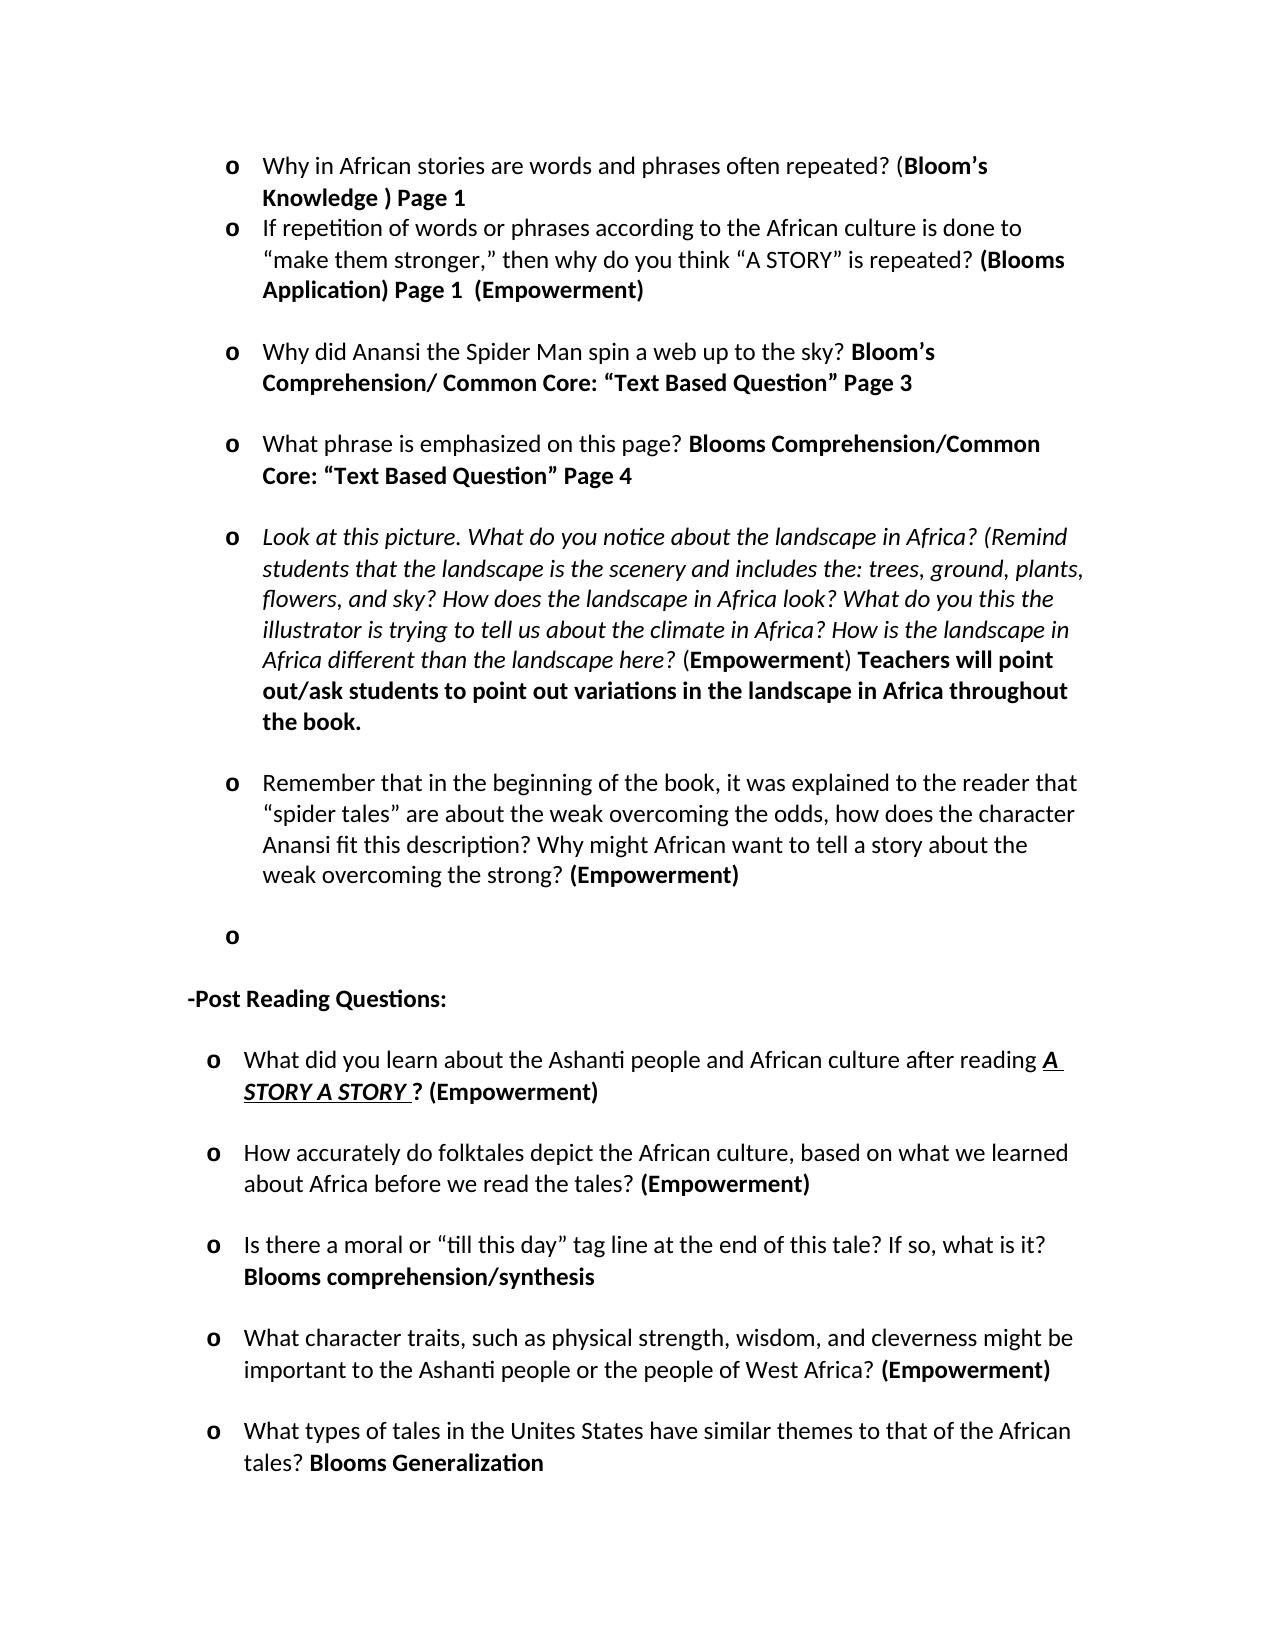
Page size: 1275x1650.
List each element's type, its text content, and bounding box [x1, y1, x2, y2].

list If repetition of words or phrases according to the African culture is done to “make them stronger,” then why do you think “A STORY” is repeated? (Blooms Application) Page 1 (Empowerment) [225, 212, 1087, 305]
list Look at this picture. What do you notice about the landscape in Africa? (Remind students that the landscape is the scenery and includes the: trees, ground, plants, flowers, and sky? How does the landscape in Africa look? What do you this the illustrator is trying to tell us about the climate in Africa? How is the landscape in Africa different than the landscape here? (Empowerment) Teachers will point out/ask students to point out variations in the landscape in Africa throughout the book. [225, 521, 1087, 736]
list What phrase is emphasized on this page? Blooms Comprehension/Common Core: “Text Based Question” Page 4 [225, 428, 1087, 491]
list Is there a moral or “till this day” tag line at the end of this tale? If so, what is it? Blooms comprehension/synthesis [206, 1229, 1087, 1292]
list Why in African stories are words and phrases often repeated? (Bloom’s Knowledge ) Page 1 [225, 150, 1087, 212]
list What character traits, such as physical strength, wisdom, and cleverness might be important to the Ashanti people or the people of West Africa? (Empowerment) [206, 1322, 1087, 1384]
list What did you learn about the Ashanti people and African culture after reading A STORY A STORY ? (Empowerment) [206, 1044, 1087, 1106]
list Why did Anansi the Spider Man spin a web up to the sky? Bloom’s Comprehension/ Common Core: “Text Based Question” Page 3 [225, 336, 1087, 398]
text -Post Reading Questions: [187, 983, 1087, 1013]
list How accurately do folktales depict the African culture, based on what we learned about Africa before we read the tales? (Empowerment) [206, 1137, 1087, 1199]
list Remember that in the beginning of the book, it was explained to the reader that “spider tales” are about the weak overcoming the odds, how does the character Anansi fit this description? Why might African want to tell a story about the weak overcoming the strong? (Empowerment) [225, 767, 1087, 890]
list What types of tales in the Unites States have similar themes to that of the African tales? Blooms Generalization [206, 1415, 1087, 1477]
